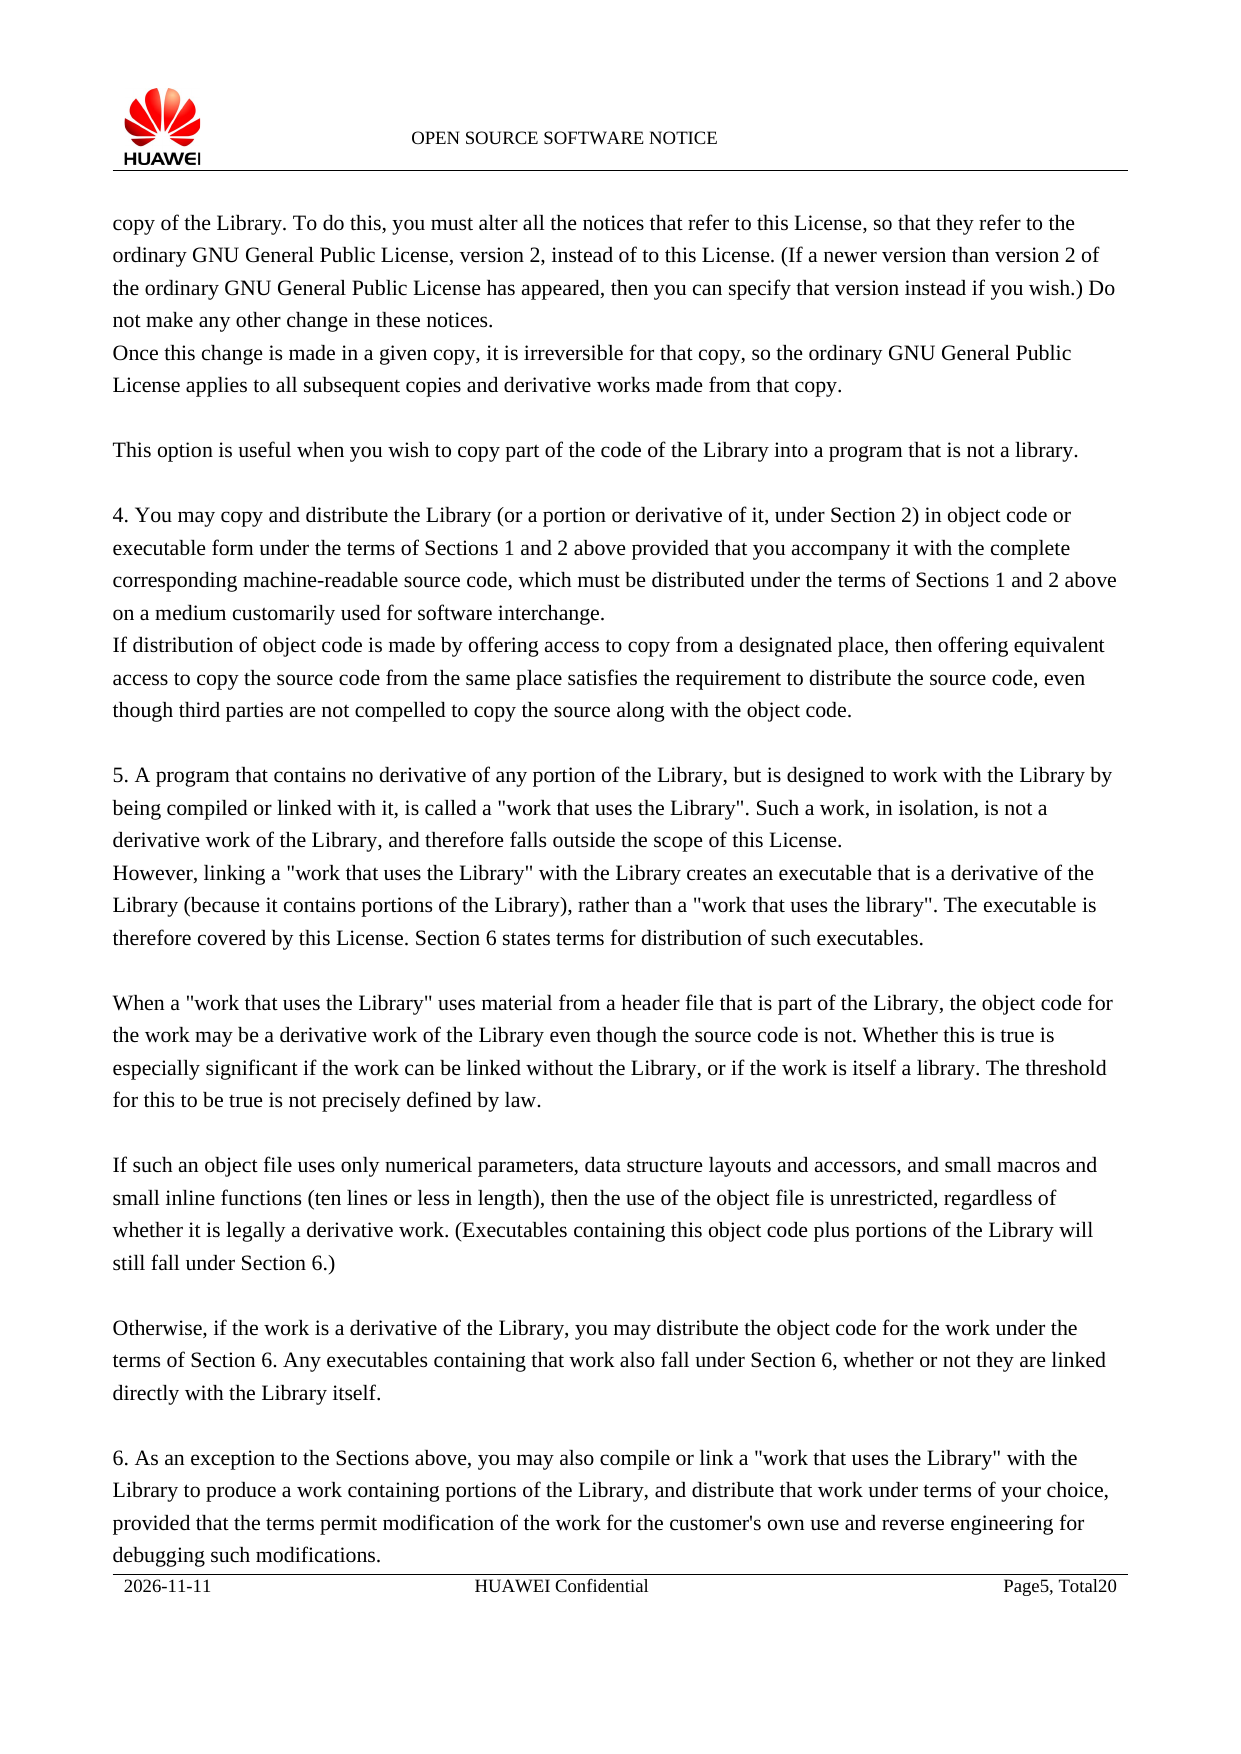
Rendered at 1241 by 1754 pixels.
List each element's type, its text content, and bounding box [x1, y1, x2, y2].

text Once this change is made in a given copy, it is irreversible for that copy, so the ordinary GNU General Public License applies to all subsequent copies and derivative works made from that copy. [112, 336, 1128, 401]
text Otherwise, if the work is a derivative of the Library, you may distribute the object code for the work under the terms of Section 6. Any executables containing that work also fall under Section 6, whether or not they are linked directly with the Library itself. [112, 1311, 1128, 1409]
text 6. As an exception to the Sections above, you may also compile or link a "work that uses the Library" with the Library to produce a work containing portions of the Library, and distribute that work under terms of your choice, provided that the terms permit modification of the work for the customer's own use and reverse engineering for debugging such modifications. [112, 1441, 1128, 1571]
text When a "work that uses the Library" uses material from a header file that is part of the Library, the object code for the work may be a derivative work of the Library even though the source code is not. Whether this is true is especially significant if the work can be linked without the Library, or if the work is itself a library. The threshold for this to be true is not precisely defined by law. [112, 986, 1128, 1116]
picture [124, 88, 201, 165]
text This option is useful when you wish to copy part of the code of the Library into a program that is not a library. [112, 434, 1128, 466]
text 5. A program that contains no derivative of any portion of the Library, but is designed to work with the Library by being compiled or linked with it, is called a "work that uses the Library". Such a work, in isolation, is not a derivative work of the Library, and therefore falls outside the scope of this License. [112, 759, 1128, 856]
text If distribution of object code is made by offering access to copy from a designated place, then offering equivalent access to copy the source code from the same place satisfies the requirement to distribute the source code, even though third parties are not compelled to copy the source along with the object code. [112, 629, 1128, 726]
text 4. You may copy and distribute the Library (or a portion or derivative of it, under Section 2) in object code or executable form under the terms of Sections 1 and 2 above provided that you accompany it with the complete corresponding machine-readable source code, which must be distributed under the terms of Sections 1 and 2 above on a medium customarily used for software interchange. [112, 499, 1128, 629]
text However, linking a "work that uses the Library" with the Library creates an executable that is a derivative of the Library (because it contains portions of the Library), rather than a "work that uses the library". The executable is therefore covered by this License. Section 6 states terms for distribution of such executables. [112, 856, 1128, 954]
text If such an object file uses only numerical parameters, data structure layouts and accessors, and small macros and small inline functions (ten lines or less in length), then the use of the object file is unrestricted, regardless of whether it is legally a derivative work. (Executables containing this object code plus portions of the Library will still fall under Section 6.) [112, 1149, 1128, 1279]
